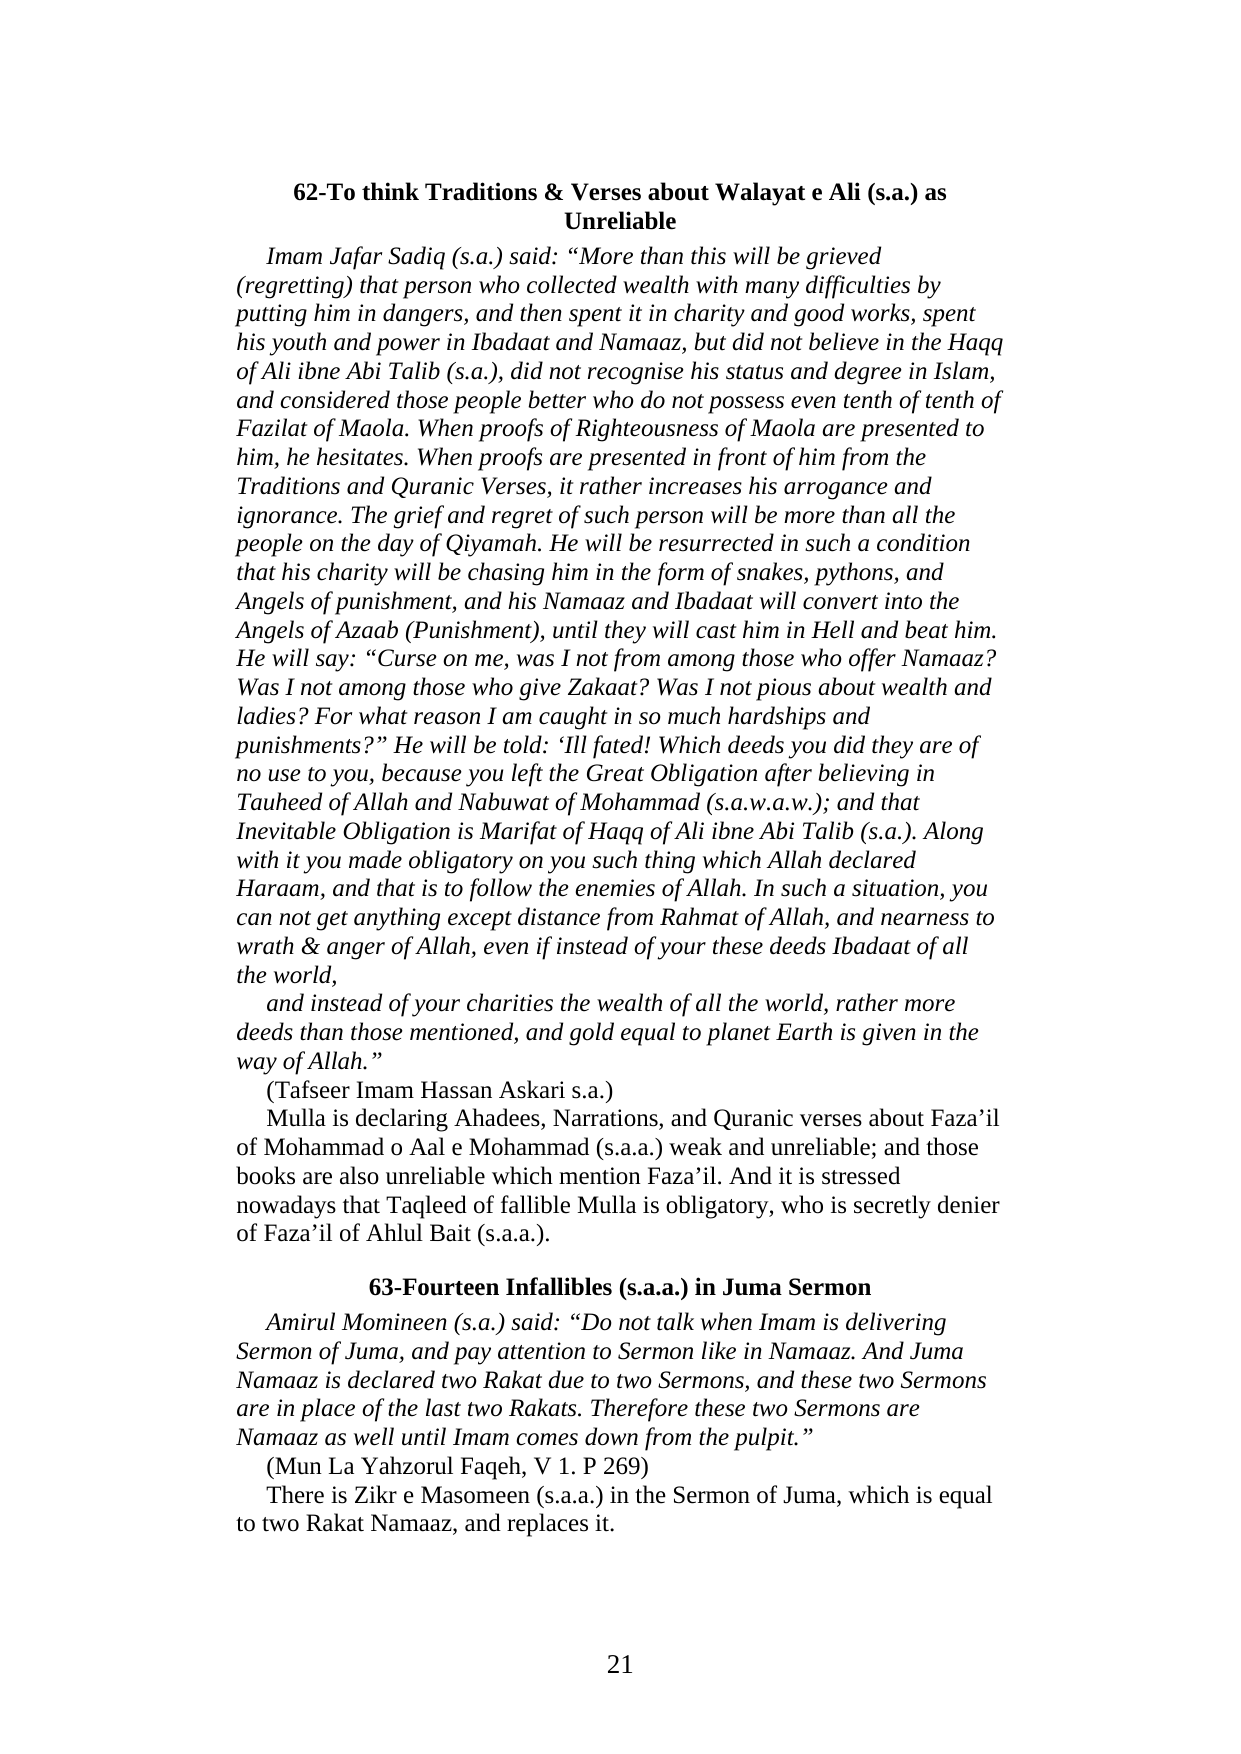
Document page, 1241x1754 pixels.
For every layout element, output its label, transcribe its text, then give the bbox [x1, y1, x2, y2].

text Mulla is declaring Ahadees, Narrations, and Quranic verses about Faza’il of Mohammad o Aal e (s.a.a.) weak and unreliable; and those books are also unreliable which mention Faza’il. And it is stressed nowadays that Taqleed of fallible Mulla is obligatory, who is secretly denier of Faza’il of Ahlul Bait (s.a.a.). [236, 1103, 1004, 1247]
subtitle 63-Fourteen Infallibles (s.a.a.) in Juma Sermon [236, 1272, 1004, 1301]
text and instead of your charities the wealth of all the world, rather more deeds than those mentioned, and gold equal to planet Earth is given in the way of Allah.” [236, 988, 1004, 1075]
text There is Zikr e Masomeen (s.a.a.) in the Sermon of Juma, which is equal to two , and replaces it. [236, 1480, 1004, 1537]
text (Mun La Yahzorul Faqeh, V 1. P 269) [236, 1451, 1004, 1480]
text Amirul (s.a.) said: “Do not talk when Imam is delivering Sermon of Juma, and pay attention to Sermon like in Namaaz. And is declared two Rakat due to two Sermons, and these two Sermons are in place of the last two Rakats. Therefore these two Sermons are Namaaz as well until Imam comes down from the pulpit.” [236, 1307, 1004, 1451]
text (Tafseer Imam Hassan Askari s.a.) [236, 1075, 1004, 1103]
subtitle 62-To think Traditions & Verses about Walayat e (s.a.) as Unreliable [236, 177, 1004, 235]
text Imam Jafar Sadiq (s.a.) said: “More than this will be grieved (regretting) that person who collected wealth with many difficulties by putting him in dangers, and then spent it in charity and good works, spent his youth and power in Ibadaat and Namaaz, but did not believe in the Haqq of Ali ibne Abi Talib (s.a.), did not recognise his status and degree in Islam, and considered those people better who do not possess even tenth of tenth of Fazilat of Maola. When proofs of Righteousness of Maola are presented to him, he hesitates. When proofs are presented in front of him from the Traditions and Quranic Verses, it rather increases his arrogance and ignorance. The grief and regret of such person will be more than all the people on the day of Qiyamah. He will be resurrected in such a condition that his charity will be chasing him in the form of snakes, pythons, and of punishment, and his Namaaz and Ibadaat will convert into the of Azaab (Punishment), until they will cast him in Hell and beat him. He will say: “Curse on me, was I not from among those who offer Namaaz? Was I not among those who give Zakaat? Was I not pious about wealth and ladies? For what reason I am caught in so much hardships and punishments?” He will be told: ‘ fated! Which deeds you did they are of no use to you, because you left the Great Obligation after believing in Tauheed of Allah and Nabuwat of (s.a.w.a.w.); and that Inevitable Obligation is Marifat of Haqq of ibne (s.a.). Along with it you made obligatory on you such thing which Allah declared Haraam, and that is to follow the enemies of Allah. In such a situation, you can not get anything except distance from Rahmat of Allah, and nearness to wrath & anger of Allah, even if instead of your these deeds Ibadaat of all the world, [236, 241, 1004, 988]
